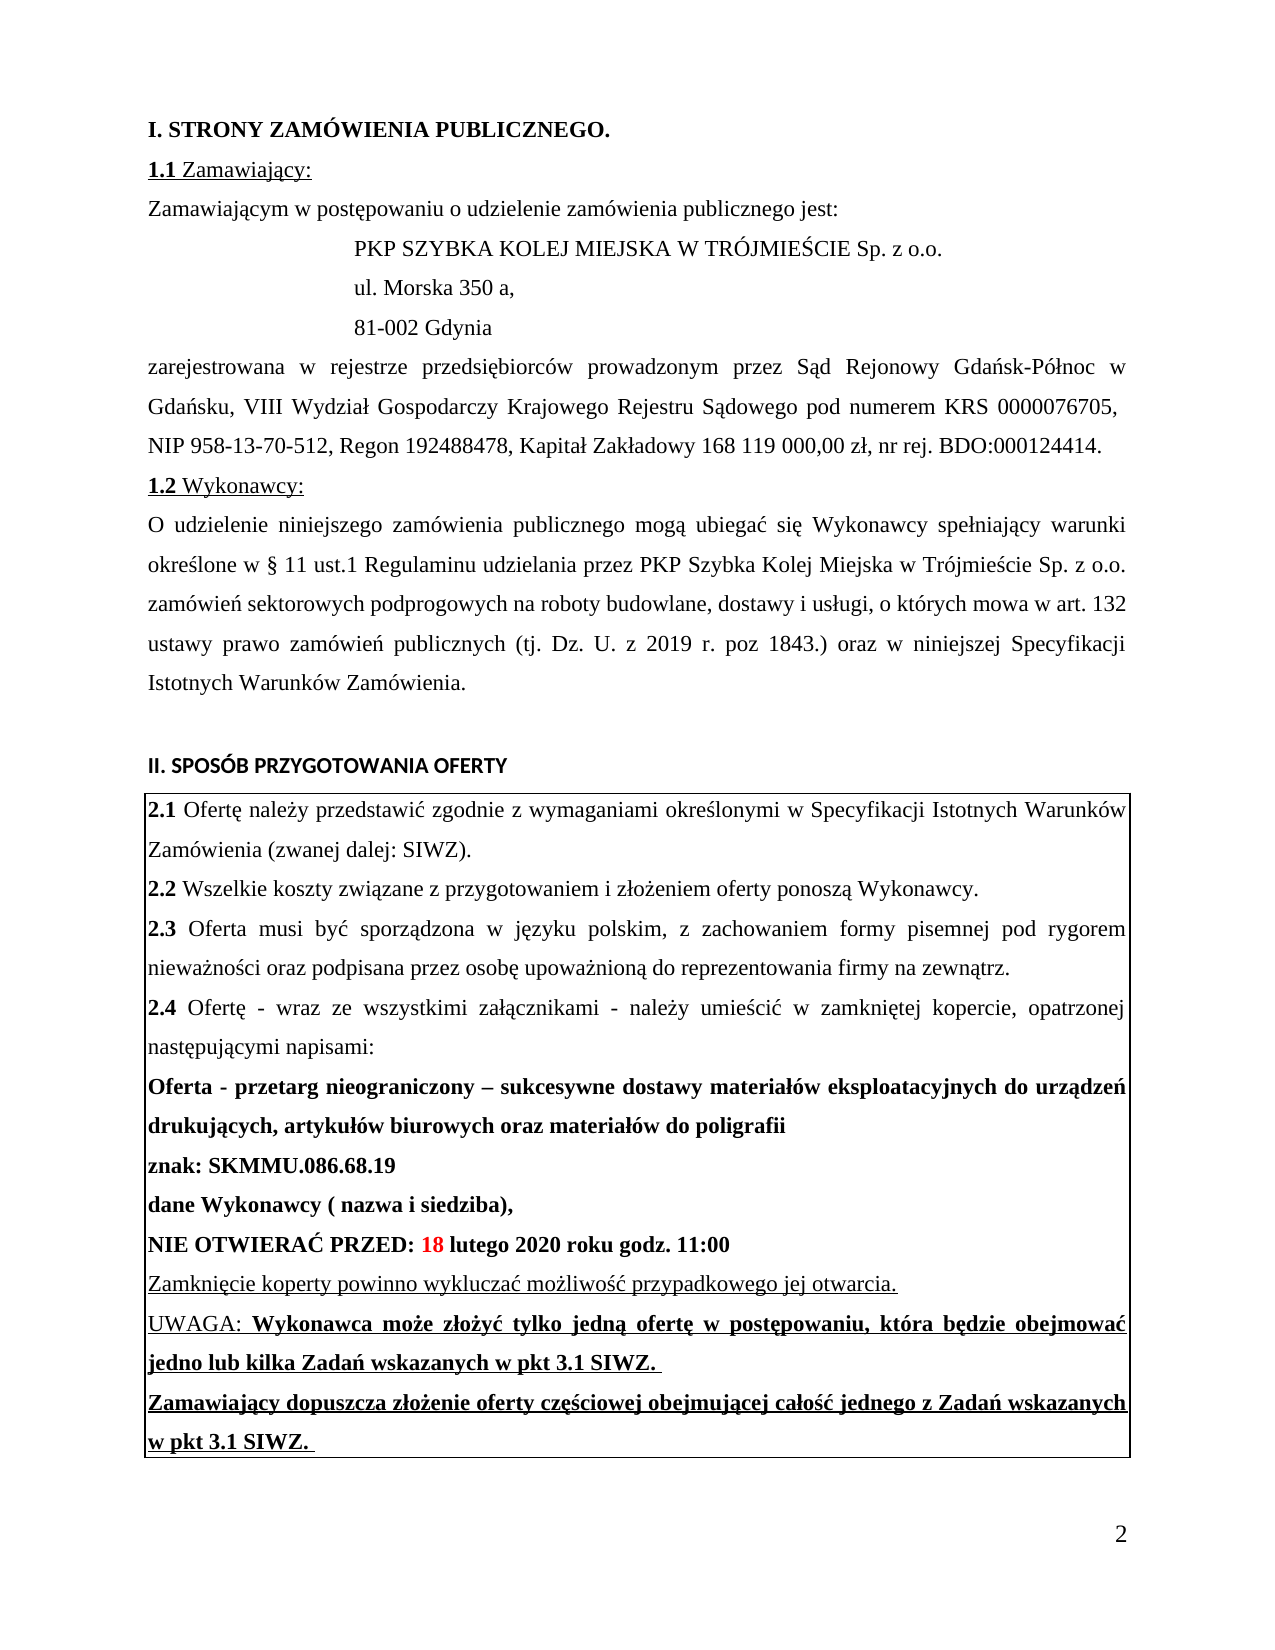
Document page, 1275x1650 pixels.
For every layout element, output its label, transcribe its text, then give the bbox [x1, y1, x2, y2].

text I. STRONY ZAMÓWIENIA PUBLICZNEGO. [148, 117, 1127, 143]
text 2.1 Ofertę należy przedstawić zgodnie z wymaganiami określonymi w Specyfikacji Istotnych Warunków Zamówienia (zwanej dalej: SIWZ). [146, 794, 1129, 862]
text NIE OTWIERAĆ PRZED: 18 lutego 2020 roku godz. 11:00 [146, 1227, 1129, 1257]
text 81-002 Gdynia [354, 314, 1127, 340]
text O udzielenie niniejszego zamówienia publicznego mogą ubiegać się Wykonawcy spełniający warunki określone w § 11 ust.1 Regulaminu udzielania przez PKP Szybka Kolej Miejska w Trójmieście Sp. z o.o. zamówień sektorowych podprogowych na roboty budowlane, dostawy i usługi, o których mowa w art. 132 ustawy prawo zamówień publicznych (tj. Dz. U. z 2019 r. poz 1843.) oraz w niniejszej Specyfikacji Istotnych Warunków Zamówienia. [148, 511, 1127, 696]
text znak: SKMMU.086.68.19 [146, 1148, 1129, 1178]
text Oferta - przetarg nieograniczony – sukcesywne dostawy materiałów eksploatacyjnych do urządzeń drukujących, artykułów biurowych oraz materiałów do poligrafii [146, 1069, 1129, 1138]
text 2.2 Wszelkie koszty związane z przygotowaniem i złożeniem oferty ponoszą Wykonawcy. [146, 872, 1129, 902]
text 1.2 Wykonawcy: [148, 472, 1127, 498]
text dane Wykonawcy ( nazwa i siedziba), [146, 1187, 1129, 1217]
text zarejestrowana w rejestrze przedsiębiorców prowadzonym przez Sąd Rejonowy Gdańsk-Północ w Gdańsku, VIII Wydział Gospodarczy Krajowego Rejestru Sądowego pod numerem KRS 0000076705, NIP 958-13-70-512, Regon 192488478, Kapitał Zakładowy 168 119 000,00 zł, nr rej. BDO:000124414. [148, 353, 1127, 459]
text PKP SZYBKA KOLEJ MIEJSKA W TRÓJMIEŚCIE Sp. z o.o. [354, 235, 1127, 261]
text Zamknięcie koperty powinno wykluczać możliwość przypadkowego jej otwarcia. [146, 1266, 1129, 1296]
text 2.3 Oferta musi być sporządzona w języku polskim, z zachowaniem formy pisemnej pod rygorem nieważności oraz podpisana przez osobę upoważnioną do reprezentowania firmy na zewnątrz. [146, 911, 1129, 981]
text Zamawiającym w postępowaniu o udzielenie zamówienia publicznego jest: [148, 196, 1127, 222]
text ul. Morska , [354, 274, 1127, 301]
text UWAGA: Wykonawca może złożyć tylko jedną ofertę w postępowaniu, która będzie obejmować jedno lub kilka Zadań wskazanych w pkt 3.1 SIWZ. [146, 1306, 1129, 1375]
text II. SPOSÓB PRZYGOTOWANIA OFERTY [148, 751, 1127, 779]
text 1.1 Zamawiający: [148, 156, 1127, 182]
text Zamawiający dopuszcza złożenie oferty częściowej obejmującej całość jednego z Zadań wskazanych w pkt 3.1 SIWZ. [146, 1385, 1129, 1457]
text 2.4 Ofertę - wraz ze wszystkimi załącznikami - należy umieścić w zamkniętej kopercie, opatrzonej następującymi napisami: [146, 990, 1129, 1059]
